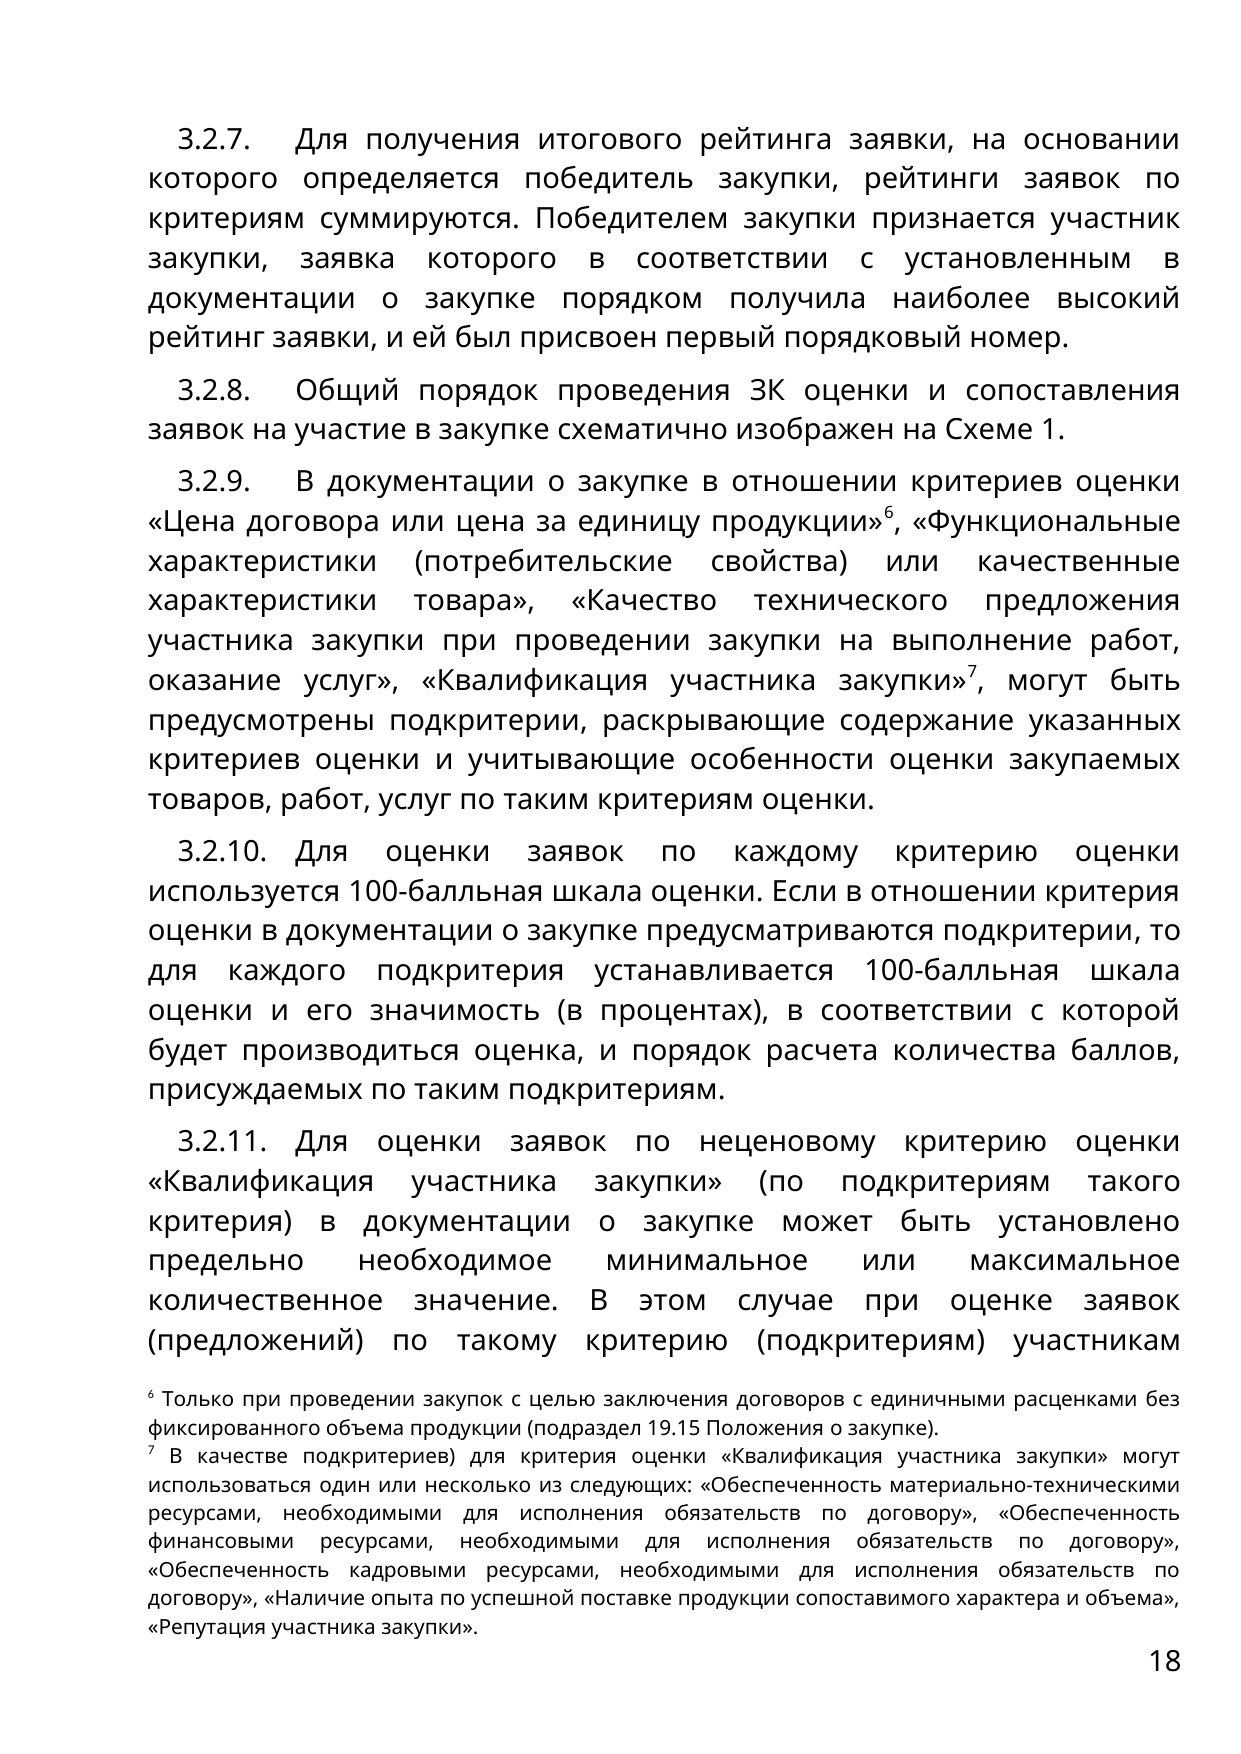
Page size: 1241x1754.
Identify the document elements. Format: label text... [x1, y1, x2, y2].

list Для оценки заявок по каждому критерию оценки используется 100-балльная шкала оценки. Если в отношении критерия оценки в документации о закупке предусматриваются подкритерии, то для каждого подкритерия устанавливается 100-балльная шкала оценки и его значимость (в процентах), в соответствии с которой будет производиться оценка, и порядок расчета количества баллов, присуждаемых по таким подкритериям. [148, 830, 1181, 1108]
list Для получения итогового рейтинга заявки, на основании которого определяется победитель закупки, рейтинги заявок по критериям суммируются. Победителем закупки признается участник закупки, заявка которого в соответствии с установленным в документации о закупке порядком получила наиболее высокий рейтинг заявки, и ей был присвоен первый порядковый номер. [148, 118, 1181, 356]
list Общий порядок проведения ЗК оценки и сопоставления заявок на участие в закупке схематично изображен на Схеме 1. [148, 369, 1181, 448]
list В документации о закупке в отношении критериев оценки «Цена договора или цена за единицу продукции», «Функциональные характеристики (потребительские свойства) или качественные характеристики товара», «Качество технического предложения участника закупки при проведении закупки на выполнение работ, оказание услуг», «Квалификация участника закупки», могут быть предусмотрены подкритерии, раскрывающие содержание указанных критериев оценки и учитывающие особенности оценки закупаемых товаров, работ, услуг по таким критериям оценки. [148, 461, 1181, 818]
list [148, 1121, 1181, 1359]
